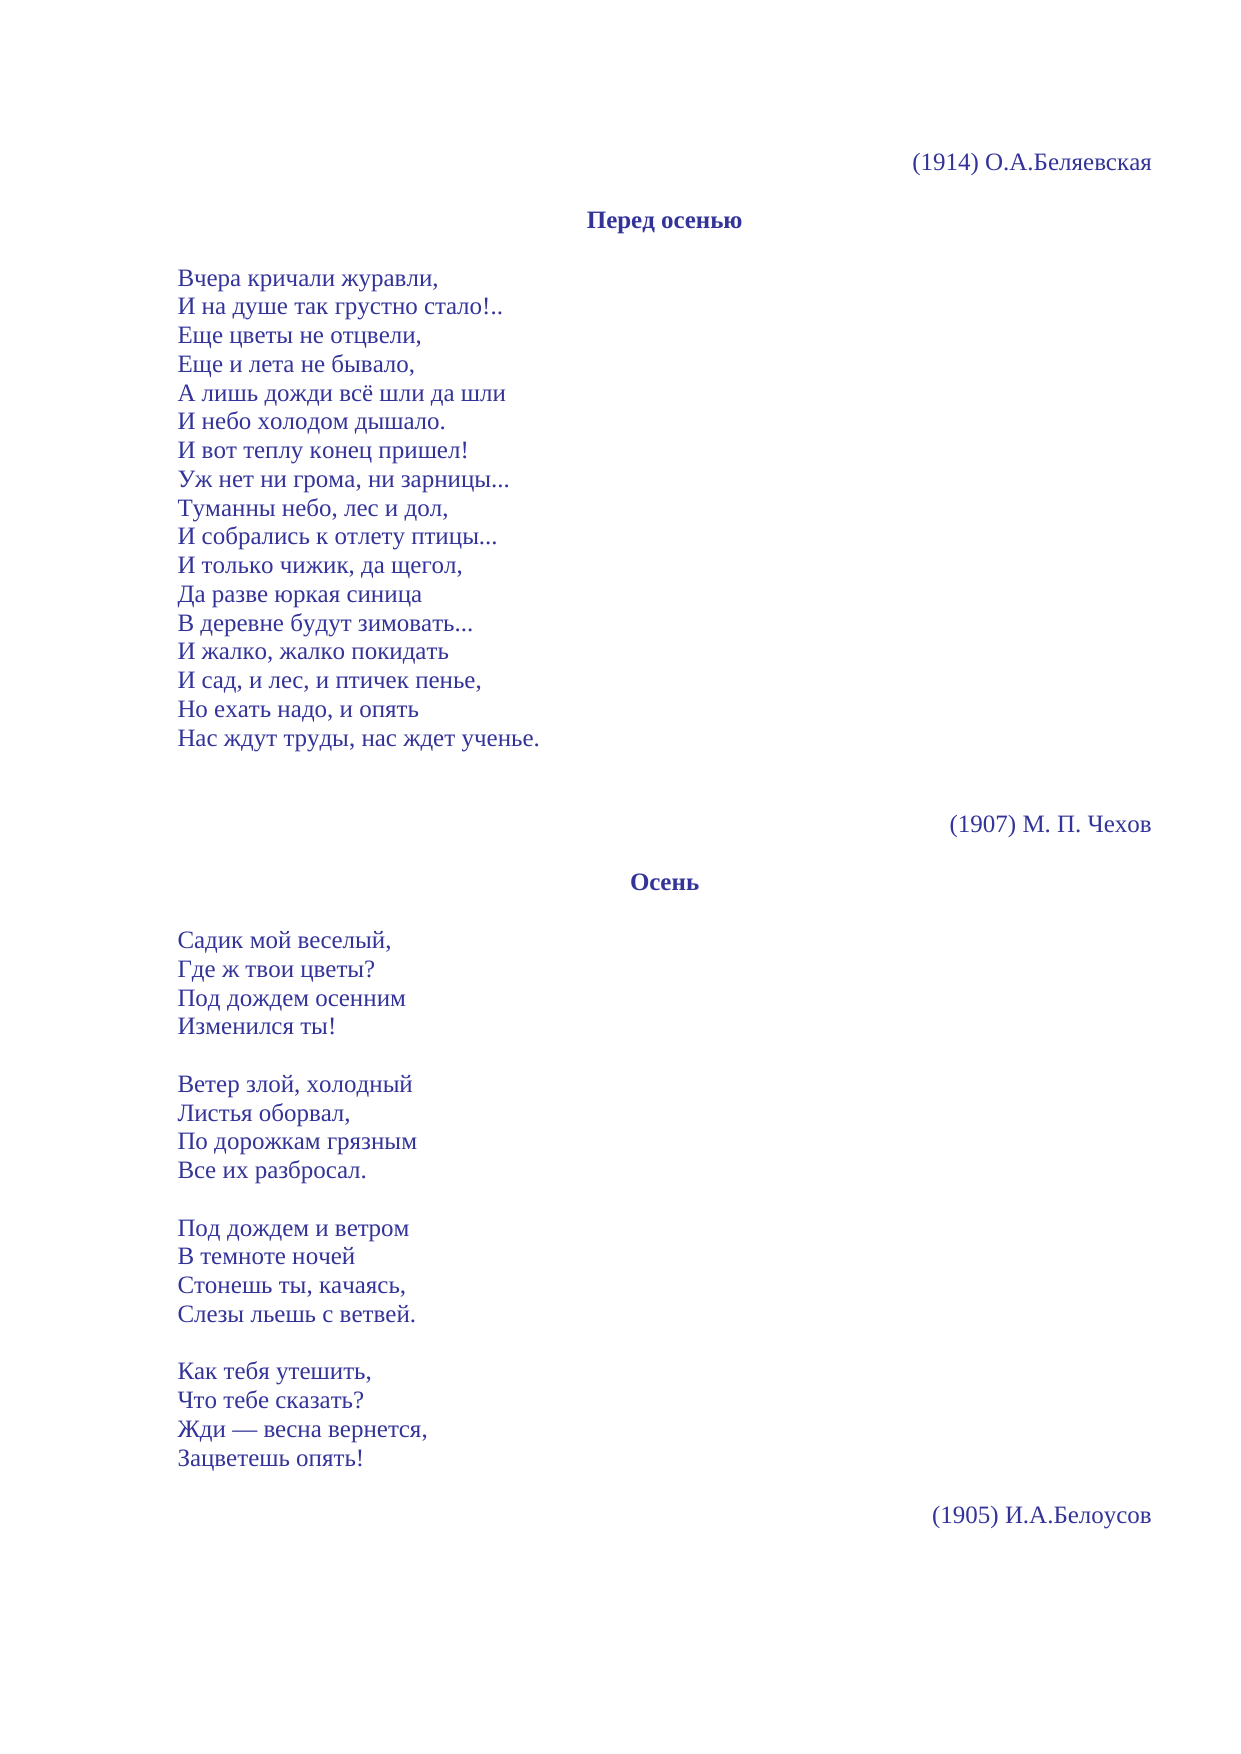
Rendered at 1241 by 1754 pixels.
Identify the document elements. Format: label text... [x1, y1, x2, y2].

text Осень [177, 867, 1152, 896]
text (1914) О.А.Беляевская [177, 118, 1152, 176]
text Перед осенью [177, 205, 1152, 233]
text (1907) М. П. Чехов [177, 781, 1152, 838]
text Садик мой веселый, Где ж твои цветы? Под дождем осенним Изменился ты! Ветер злой, холодный Листья оборвал, По дорожкам грязным Все их разбросал. Под дождем и ветром В темноте ночей Стонешь ты, качаясь, Слезы льешь с ветвей. Как тебя утешить, Что тебе сказать? Жди — весна вернется, Зацветешь опять! [177, 925, 1152, 1471]
text (1905) И.А.Белоусов [177, 1501, 1152, 1529]
text Вчера кричали журавли, И на душе так грустно стало!.. Еще цветы не отцвели, Еще и лета не бывало, А лишь дожди всё шли да шли И небо холодом дышало. И вот теплу конец пришел! Уж нет ни грома, ни зарницы... Туманны небо, лес и дол, И собрались к отлету птицы... И только чижик, да щегол, Да разве юркая синица В деревне будут зимовать... И жалко, жалко покидать И сад, и лес, и птичек пенье, Но ехать надо, и опять Нас ждут труды, нас ждет ученье. [177, 263, 1152, 751]
